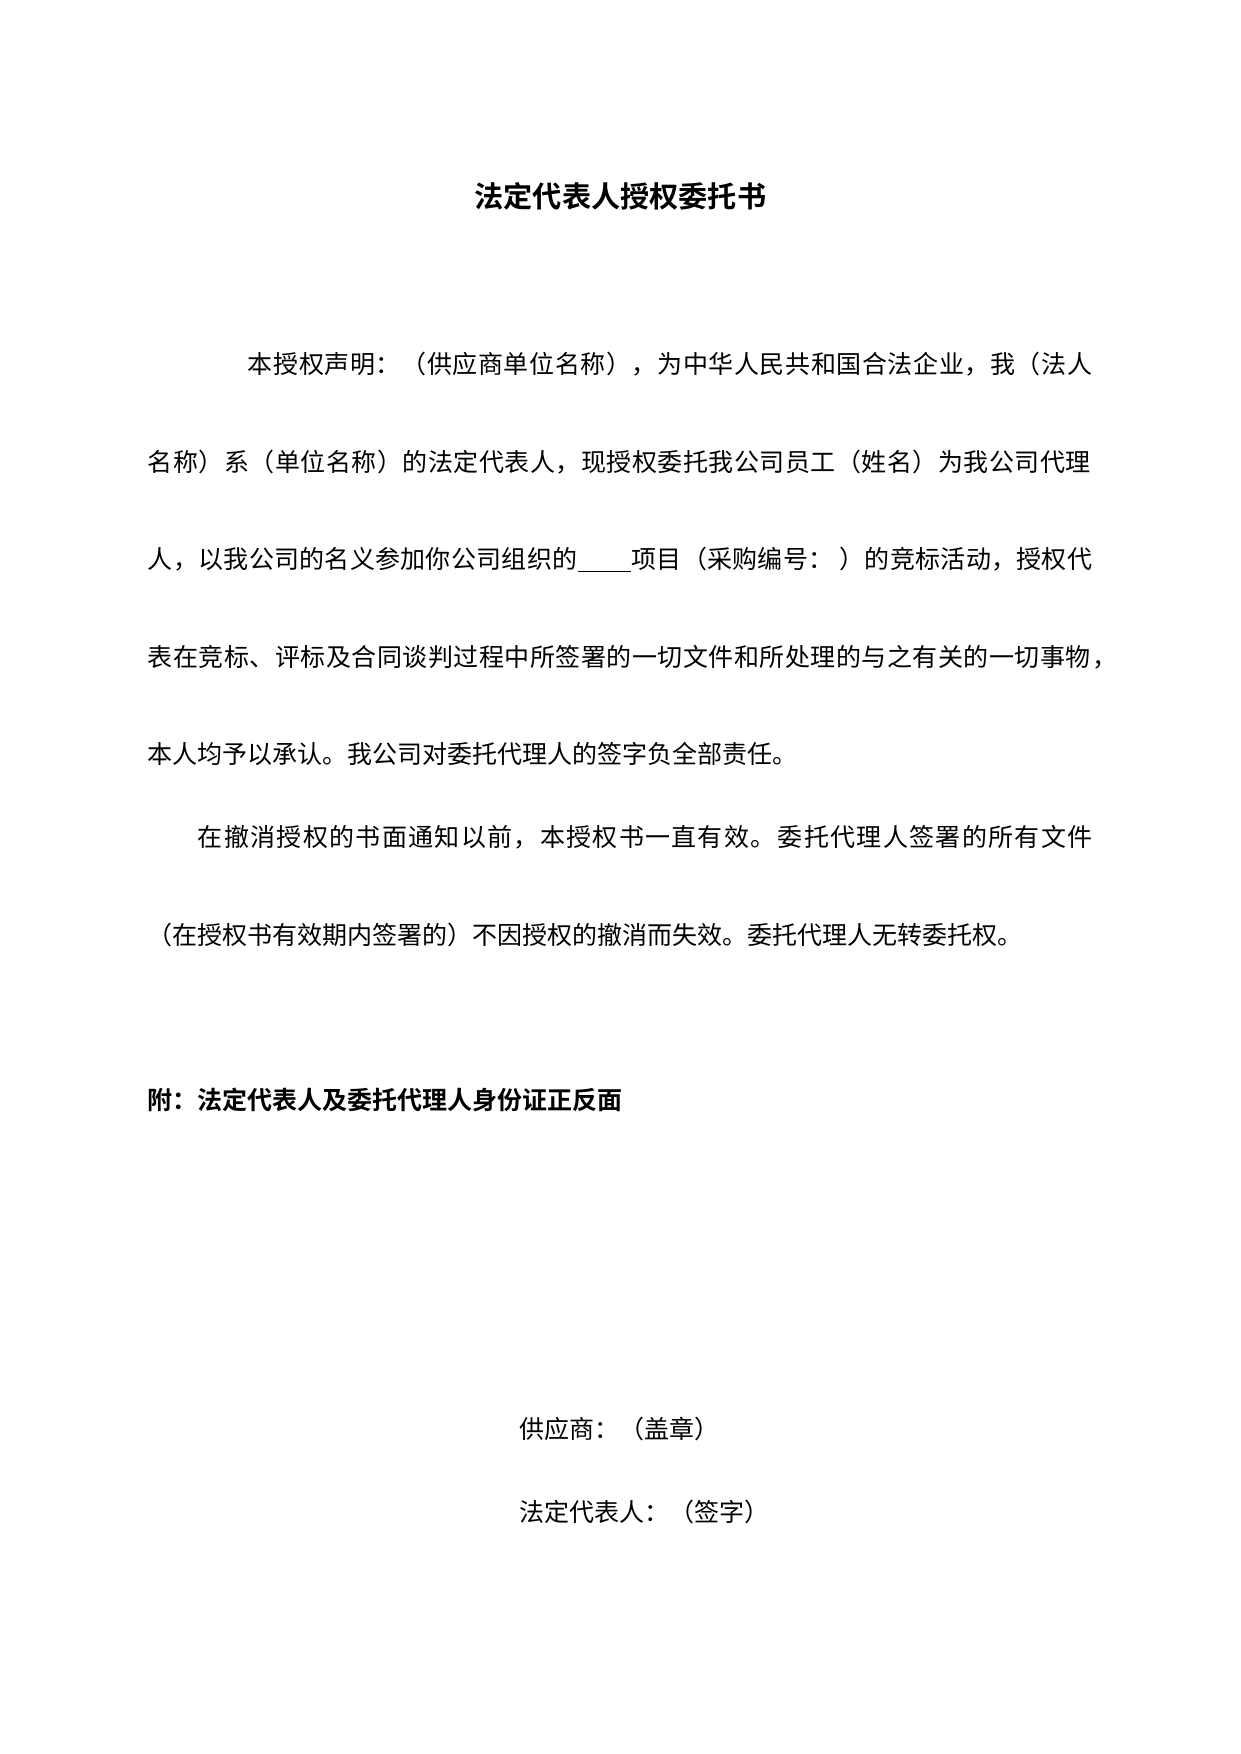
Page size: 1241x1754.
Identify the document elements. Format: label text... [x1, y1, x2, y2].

text 本授权声明：（供应商单位名称），为中华人民共和国合法企业，我（法人名称）系（单位名称）的法定代表人，现授权委托我公司员工（姓名）为我公司代理人，以我公司的名义参加你公司组织的 项目（采购编号： ）的竞标活动，授权代表在竞标、评标及合同谈判过程中所签署的一切文件和所处理的与之有关的一切事物，本人均予以承认。我公司对委托代理人的签字负全部责任。 [148, 330, 1093, 785]
text 供应商：（盖章） [148, 1395, 1093, 1460]
text 法定代表人授权委托书 [148, 162, 1093, 227]
text 附：法定代表人及委托代理人身份证正反面 [148, 1066, 1093, 1131]
text 法定代表人：（签字） [148, 1478, 1093, 1543]
text 在撤消授权的书面通知以前，本授权书一直有效。委托代理人签署的所有文件（在授权书有效期内签署的）不因授权的撤消而失效。委托代理人无转委托权。 [148, 803, 1093, 966]
